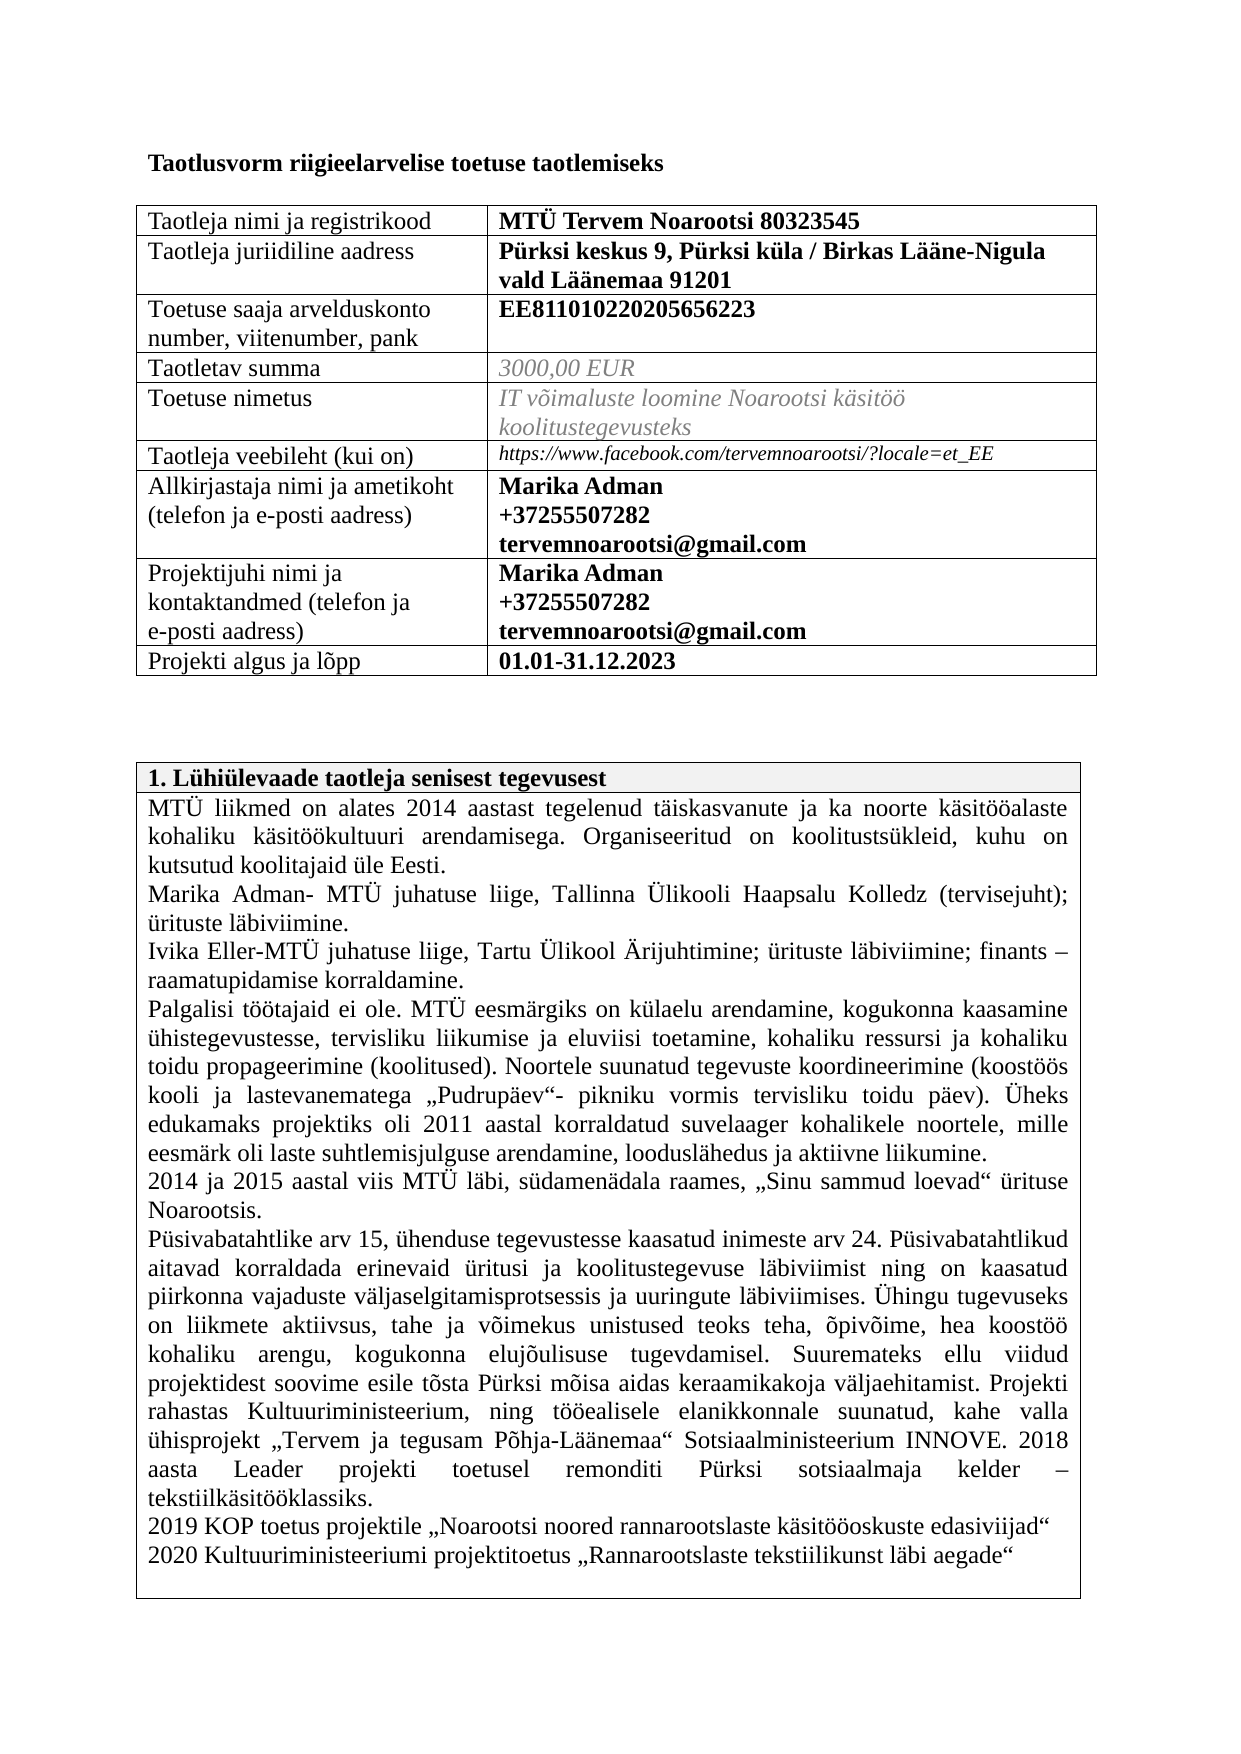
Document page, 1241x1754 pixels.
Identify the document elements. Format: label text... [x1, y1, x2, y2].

table_cell Taotleja veebileht (kui on) [137, 441, 487, 470]
table_cell EE811010220205656223 [488, 295, 1096, 352]
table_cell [137, 793, 1080, 1598]
table_cell Pürksi keskus 9, Pürksi küla / Birkas Lääne-Nigula vald Läänemaa 91201 [488, 236, 1096, 293]
table_cell Toetuse saaja arvelduskonto number, viitenumber, pank [137, 295, 487, 352]
table_header Taotleja nimi ja registrikood [137, 206, 487, 235]
table_header 1. Lühiülevaade taotleja senisest tegevusest [137, 763, 1080, 792]
text Taotlusvorm riigieelarvelise toetuse taotlemiseks [148, 148, 1093, 176]
table_cell Projektijuhi nimi ja kontaktandmed (telefon ja e-posti aadress) [137, 559, 487, 645]
table_cell 3000,00 EUR [488, 353, 1096, 382]
table_cell Marika Adman +37255507282 tervemnoarootsi@gmail.com [488, 471, 1096, 557]
table_cell IT võimaluste loomine Noarootsi käsitöö koolitustegevusteks [488, 383, 1096, 440]
table_cell Projekti algus ja lõpp [137, 646, 487, 674]
table_cell Marika Adman +37255507282 tervemnoarootsi@gmail.com [488, 559, 1096, 645]
table_header MTÜ Tervem Noarootsi 80323545 [488, 206, 1096, 235]
table_cell Taotletav summa [137, 353, 487, 382]
table_cell Allkirjastaja nimi ja ametikoht (telefon ja e-posti aadress) [137, 471, 487, 557]
table_cell https://www.facebook.com/tervemnoarootsi/?locale=et_EE [488, 441, 1096, 470]
table_cell Taotleja juriidiline aadress [137, 236, 487, 293]
table_cell 01.01-31.12.2023 [488, 646, 1096, 674]
table_cell Toetuse nimetus [137, 383, 487, 440]
